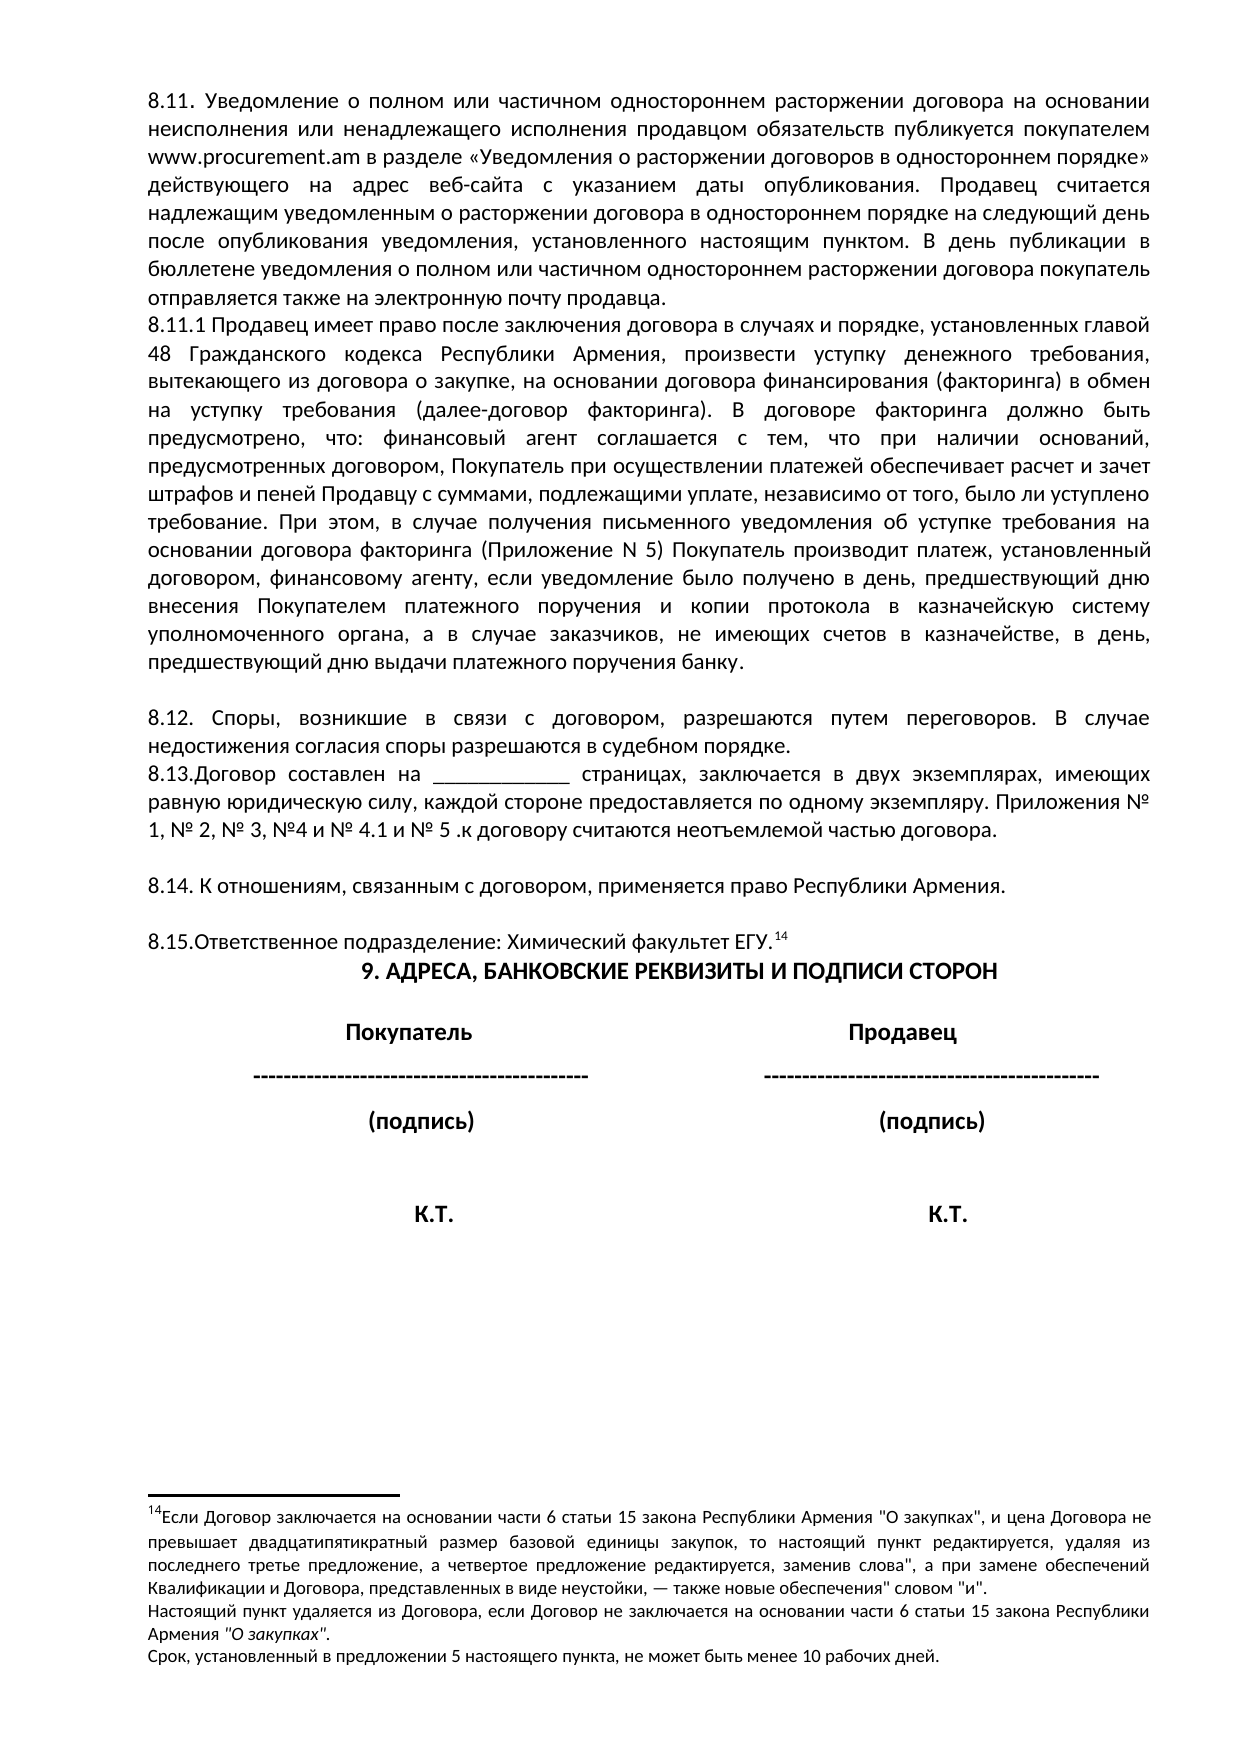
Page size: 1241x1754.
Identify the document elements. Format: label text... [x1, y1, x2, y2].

text 8.15.Ответственное подразделение: Химический факультет ЕГУ. [148, 927, 1152, 955]
text 8.13.Договор составлен на ____________ страницах, заключается в двух экземплярах, имеющих равную юридическую силу, каждой стороне предоставляется по одному экземпляру. Приложения № 1, № 2, № 3, №4 и № 4.1 и № 5 .к договору считаются неотъемлемой частью договора. [148, 759, 1152, 843]
text 8.11.1 Продавец имеет право после заключения договора в случаях и порядке, установленных главой 48 Гражданского кодекса Республики Армения, произвести уступку денежного требования, вытекающего из договора о закупке, на основании договора финансирования (факторинга) в обмен на уступку требования (далее-договор факторинга). В договоре факторинга должно быть предусмотрено, что: финансовый агент соглашается с тем, что при наличии оснований, предусмотренных договором, Покупатель при осуществлении платежей обеспечивает расчет и зачет штрафов и пеней Продавцу с суммами, подлежащими уплате, независимо от того, было ли уступлено требование. При этом, в случае получения письменного уведомления об уступке требования на основании договора факторинга (Приложение N 5) Покупатель производит платеж, установленный договором, финансовому агенту, если уведомление было получено в день, предшествующий дню внесения Покупателем платежного поручения и копии протокола в казначейскую систему уполномоченного органа, а в случае заказчиков, не имеющих счетов в казначействе, в день, предшествующий дню выдачи платежного поручения банку. [148, 311, 1152, 675]
table_header К.Т. [148, 1198, 662, 1243]
text 8.14. К отношениям, связанным с договором, применяется право Республики Армения. [148, 871, 1152, 899]
table_cell -------------------------------------------- (подпись) [136, 1060, 647, 1167]
text 8.11․ Уведомление о полном или частичном одностороннем расторжении договора на основании неисполнения или ненадлежащего исполнения продавцом обязательств публикуется покупателем www.procurement.am в разделе «Уведомления о расторжении договоров в одностороннем порядке» действующего на адрес веб-сайта с указанием даты опубликования. Продавец считается надлежащим уведомленным о расторжении договора в одностороннем порядке на следующий день после опубликования уведомления, установленного настоящим пунктом. В день публикации в бюллетене уведомления о полном или частичном одностороннем расторжении договора покупатель отправляется также на электронную почту продавца. [148, 86, 1152, 311]
table_cell -------------------------------------------- (подпись) [647, 1060, 1158, 1167]
text 8.12. Споры, возникшие в связи с договором, разрешаются путем переговоров. В случае недостижения согласия споры разрешаются в судебном порядке. [148, 703, 1152, 759]
text 9. АДРЕСА, БАНКОВСКИЕ РЕКВИЗИТЫ И ПОДПИСИ СТОРОН [148, 955, 1152, 986]
table_header К.Т. [662, 1198, 1176, 1243]
table_header Продавец [647, 1016, 1158, 1060]
table_header Покупатель [136, 1016, 647, 1060]
